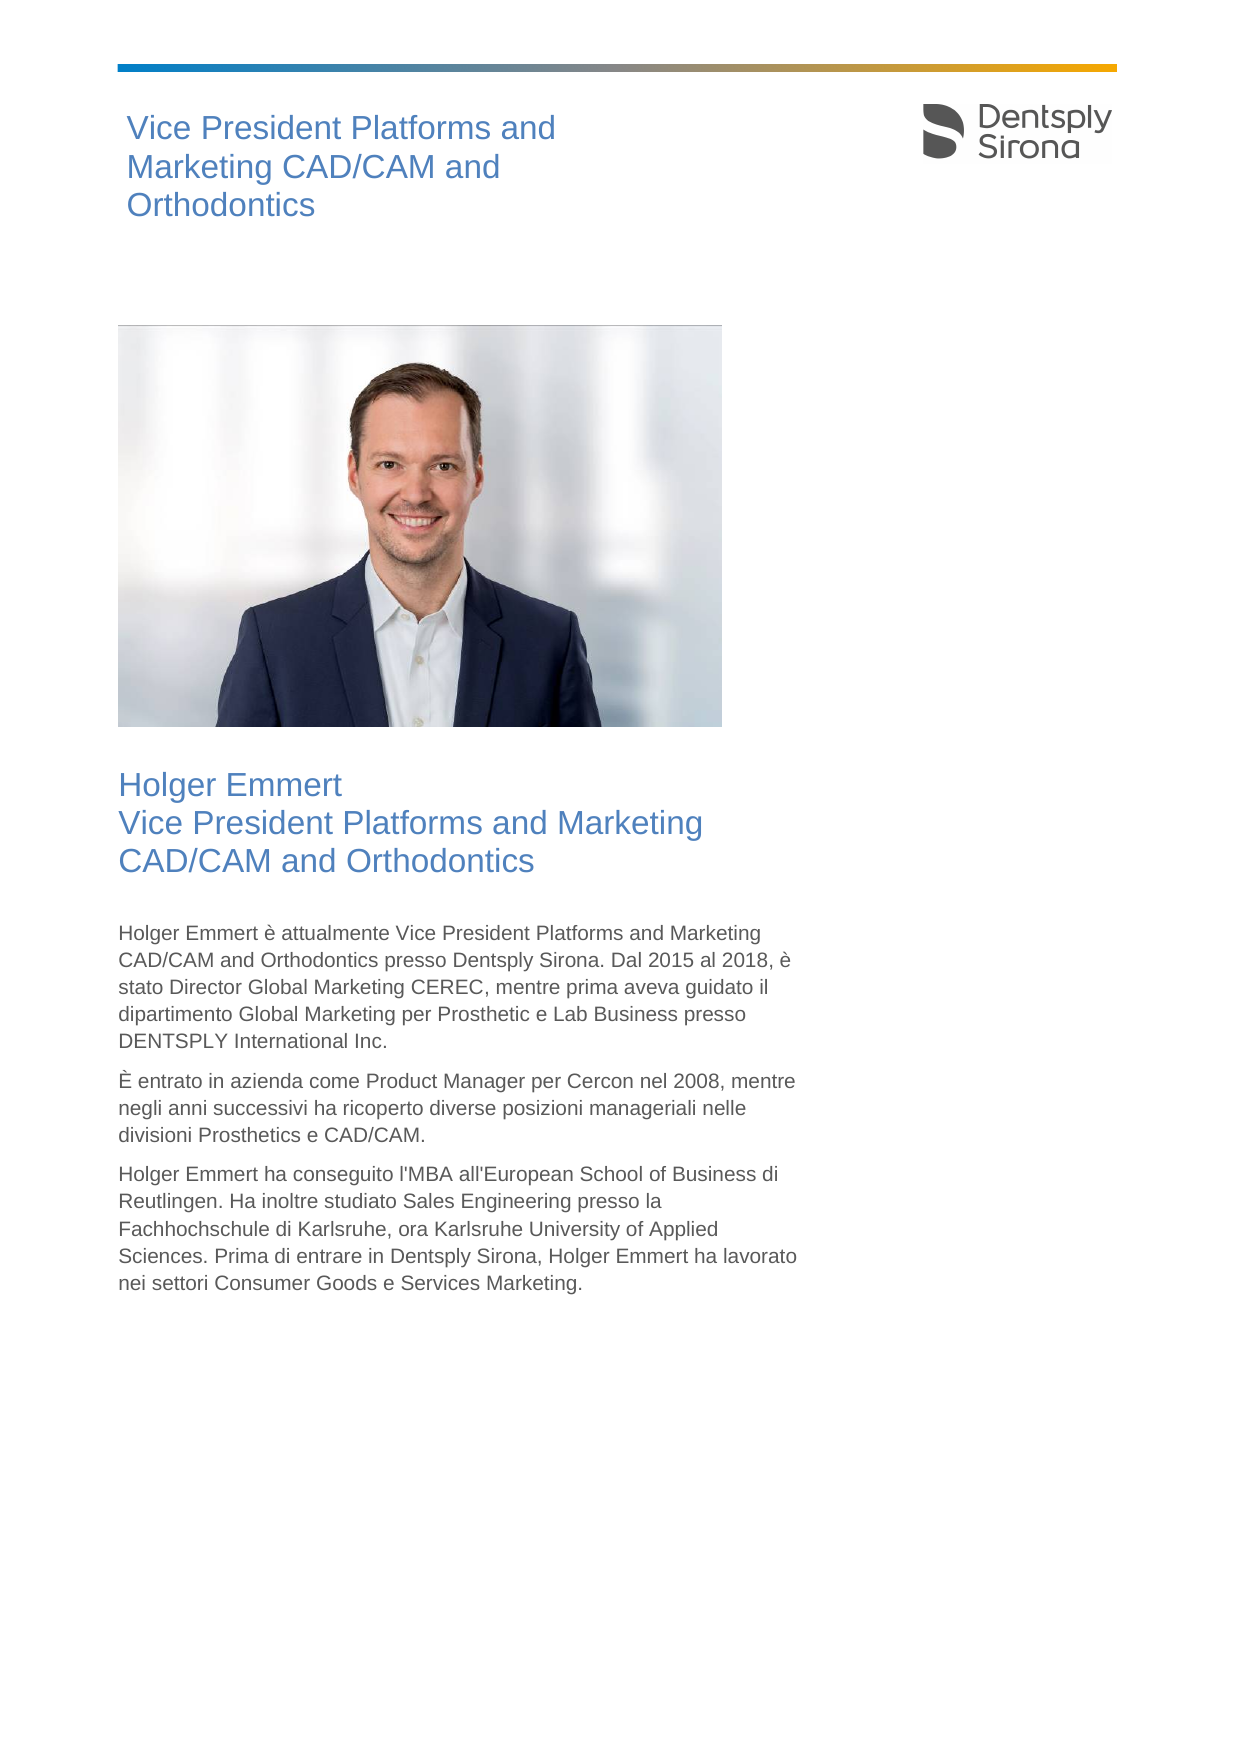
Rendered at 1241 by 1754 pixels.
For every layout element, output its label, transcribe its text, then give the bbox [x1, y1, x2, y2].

picture [117, 59, 1118, 78]
text Holger Emmert Vice President Platforms and Marketing CAD/CAM and Orthodontics [118, 764, 798, 880]
text È entrato in azienda come Product Manager per Cercon nel 2008, mentre negli anni successivi ha ricoperto diverse posizioni manageriali nelle divisioni Prosthetics e CAD/CAM. [118, 1065, 798, 1147]
text Holger Emmert è attualmente Vice President Platforms and Marketing CAD/CAM and Orthodontics presso Dentsply Sirona. Dal 2015 al 2018, è stato Director Global Marketing CEREC, mentre prima aveva guidato il dipartimento Global Marketing per Prosthetic e Lab Business presso DENTSPLY International Inc. [118, 917, 798, 1053]
text Holger Emmert ha conseguito l'MBA all'European School of Business di Reutlingen. Ha inoltre studiato Sales Engineering presso la Fachhochschule di Karlsruhe, ora Karlsruhe University of Applied Sciences. Prima di entrare in Dentsply Sirona, Holger Emmert ha lavorato nei settori Consumer Goods e Services Marketing. [118, 1159, 798, 1294]
picture [923, 104, 1112, 164]
picture [118, 325, 722, 727]
